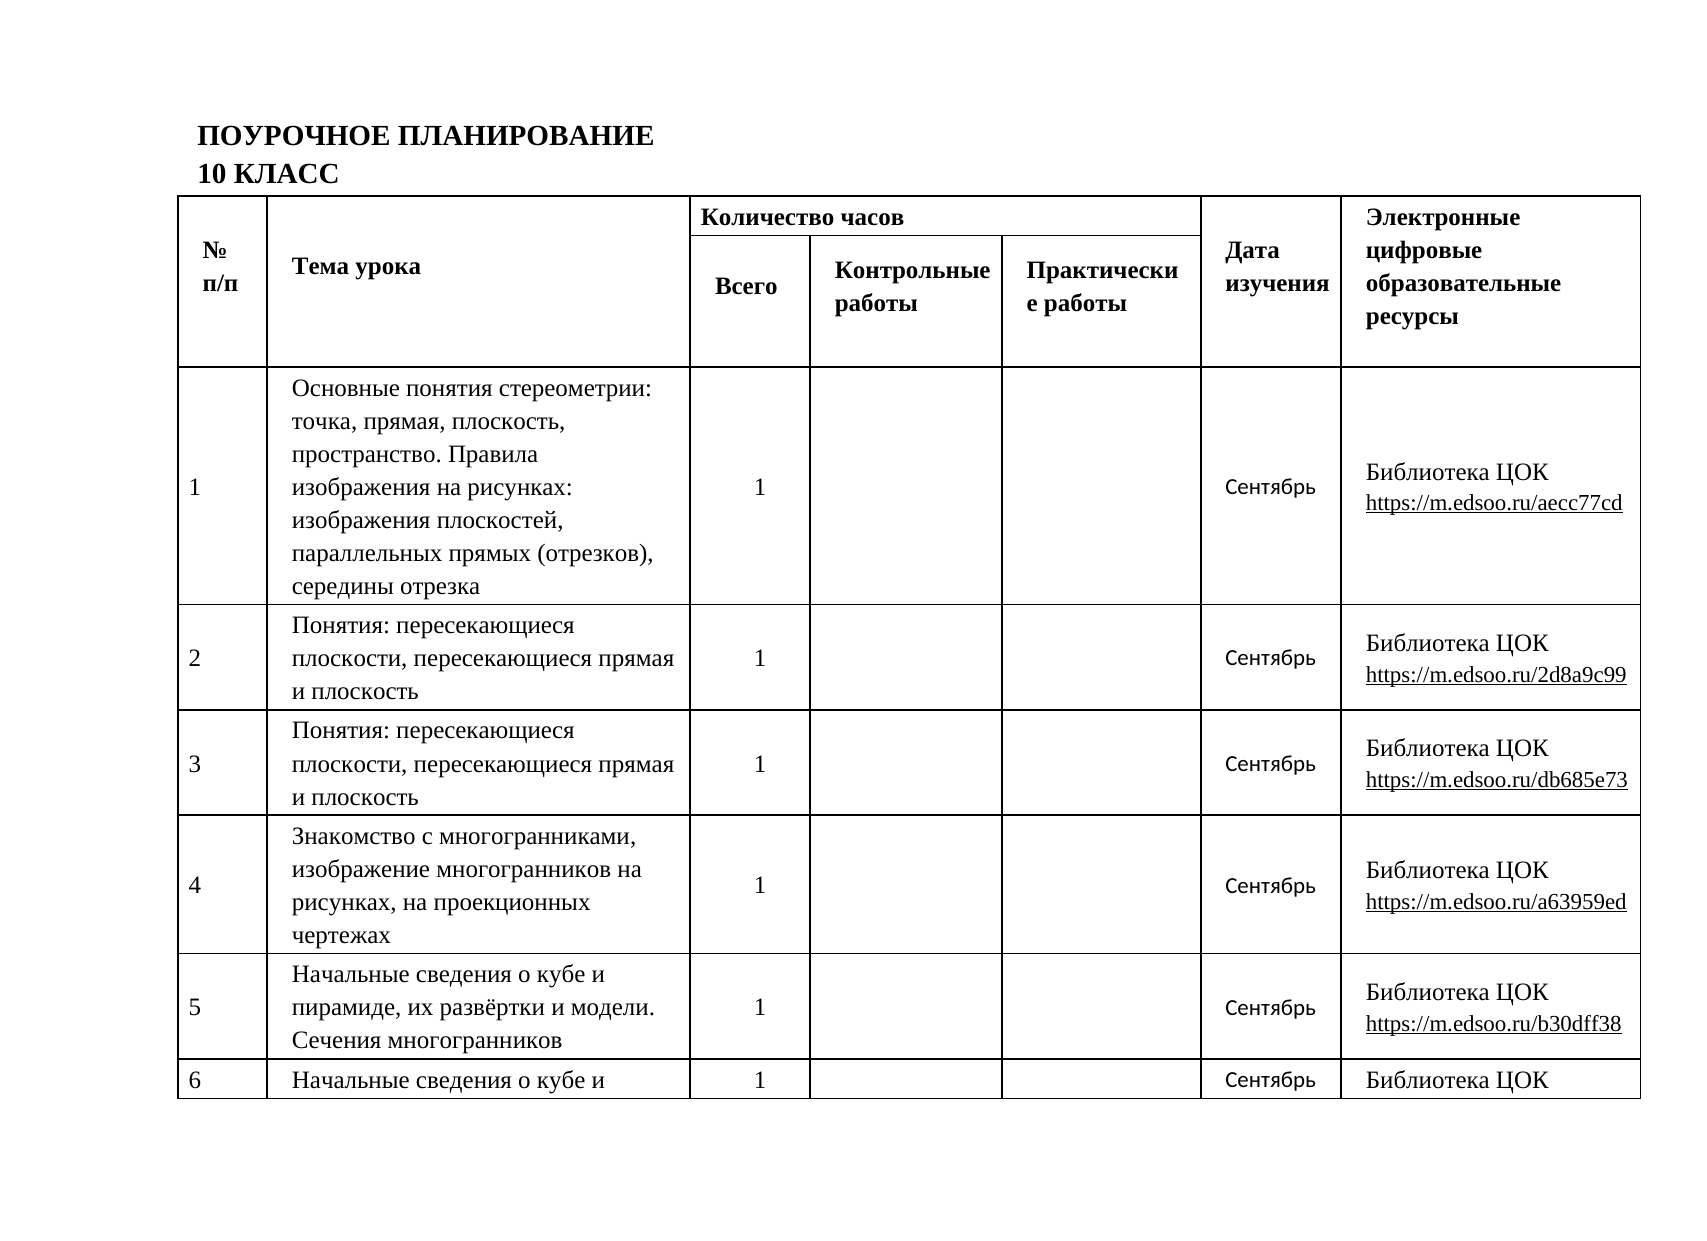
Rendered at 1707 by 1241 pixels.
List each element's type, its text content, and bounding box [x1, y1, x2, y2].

table_header Электронные цифровые образовательные ресурсы [1342, 197, 1640, 366]
table_cell 2 [179, 605, 266, 709]
table_cell [1003, 1060, 1200, 1097]
table_cell Всего [691, 236, 809, 366]
table_cell [1003, 954, 1200, 1058]
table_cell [268, 954, 689, 1058]
table_cell Понятия: пересекающиеся плоскости, пересекающиеся прямая и плоскость [268, 711, 689, 814]
table_cell 3 [179, 711, 266, 814]
table_cell [811, 368, 1001, 603]
table_cell 5 [179, 954, 266, 1058]
text ПОУРОЧНОЕ ПЛАНИРОВАНИЕ [190, 118, 1618, 152]
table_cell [1342, 1060, 1640, 1097]
table_cell 1 [691, 816, 809, 953]
table_cell [811, 954, 1001, 1058]
table_header Тема урока [268, 197, 689, 366]
table_cell Понятия: пересекающиеся плоскости, пересекающиеся прямая и плоскость [268, 605, 689, 709]
table_cell 4 [179, 816, 266, 953]
table_cell Сентябрь [1202, 1060, 1340, 1097]
table_cell [1003, 368, 1200, 603]
table_cell [811, 816, 1001, 953]
table_cell Сентябрь [1202, 954, 1340, 1058]
table_cell [811, 1060, 1001, 1097]
table_cell Практические работы [1003, 236, 1200, 366]
table_cell [1003, 605, 1200, 709]
table_cell Библиотека ЦОК https://m.edsoo.ru/2d8a9c99 [1342, 605, 1640, 709]
table_cell Сентябрь [1202, 368, 1340, 603]
text 10 КЛАСС [190, 157, 1618, 190]
table_cell Сентябрь [1202, 605, 1340, 709]
table_header Дата изучения [1202, 197, 1340, 366]
table_cell Библиотека ЦОК https://m.edsoo.ru/a63959ed [1342, 816, 1640, 953]
table_cell Контрольные работы [811, 236, 1001, 366]
table_cell 1 [691, 368, 809, 603]
table_cell Сентябрь [1202, 711, 1340, 814]
table_cell Знакомство с многогранниками, изображение многогранников на рисунках, на проекционных чертежах [268, 816, 689, 953]
table_header Количество часов [691, 197, 1200, 234]
table_cell 1 [691, 711, 809, 814]
table_cell 1 [691, 605, 809, 709]
table_cell 6 [179, 1060, 266, 1097]
table_cell Библиотека ЦОК https://m.edsoo.ru/aecc77cd [1342, 368, 1640, 603]
table_cell [1003, 711, 1200, 814]
table_cell [811, 605, 1001, 709]
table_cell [268, 1060, 689, 1097]
table_cell [1003, 816, 1200, 953]
table_cell Основные понятия стереометрии: точка, прямая, плоскость, пространство. Правила изображения на рисунках: изображения плоскостей, параллельных прямых (отрезков), середины отрезка [268, 368, 689, 603]
table_cell 1 [179, 368, 266, 603]
table_cell 1 [691, 1060, 809, 1097]
table_cell Библиотека ЦОК https://m.edsoo.ru/db685e73 [1342, 711, 1640, 814]
table_cell 1 [691, 954, 809, 1058]
table_header № п/п [179, 197, 266, 366]
table_cell [811, 711, 1001, 814]
table_cell Библиотека ЦОК https://m.edsoo.ru/b30dff38 [1342, 954, 1640, 1058]
table_cell Сентябрь [1202, 816, 1340, 953]
